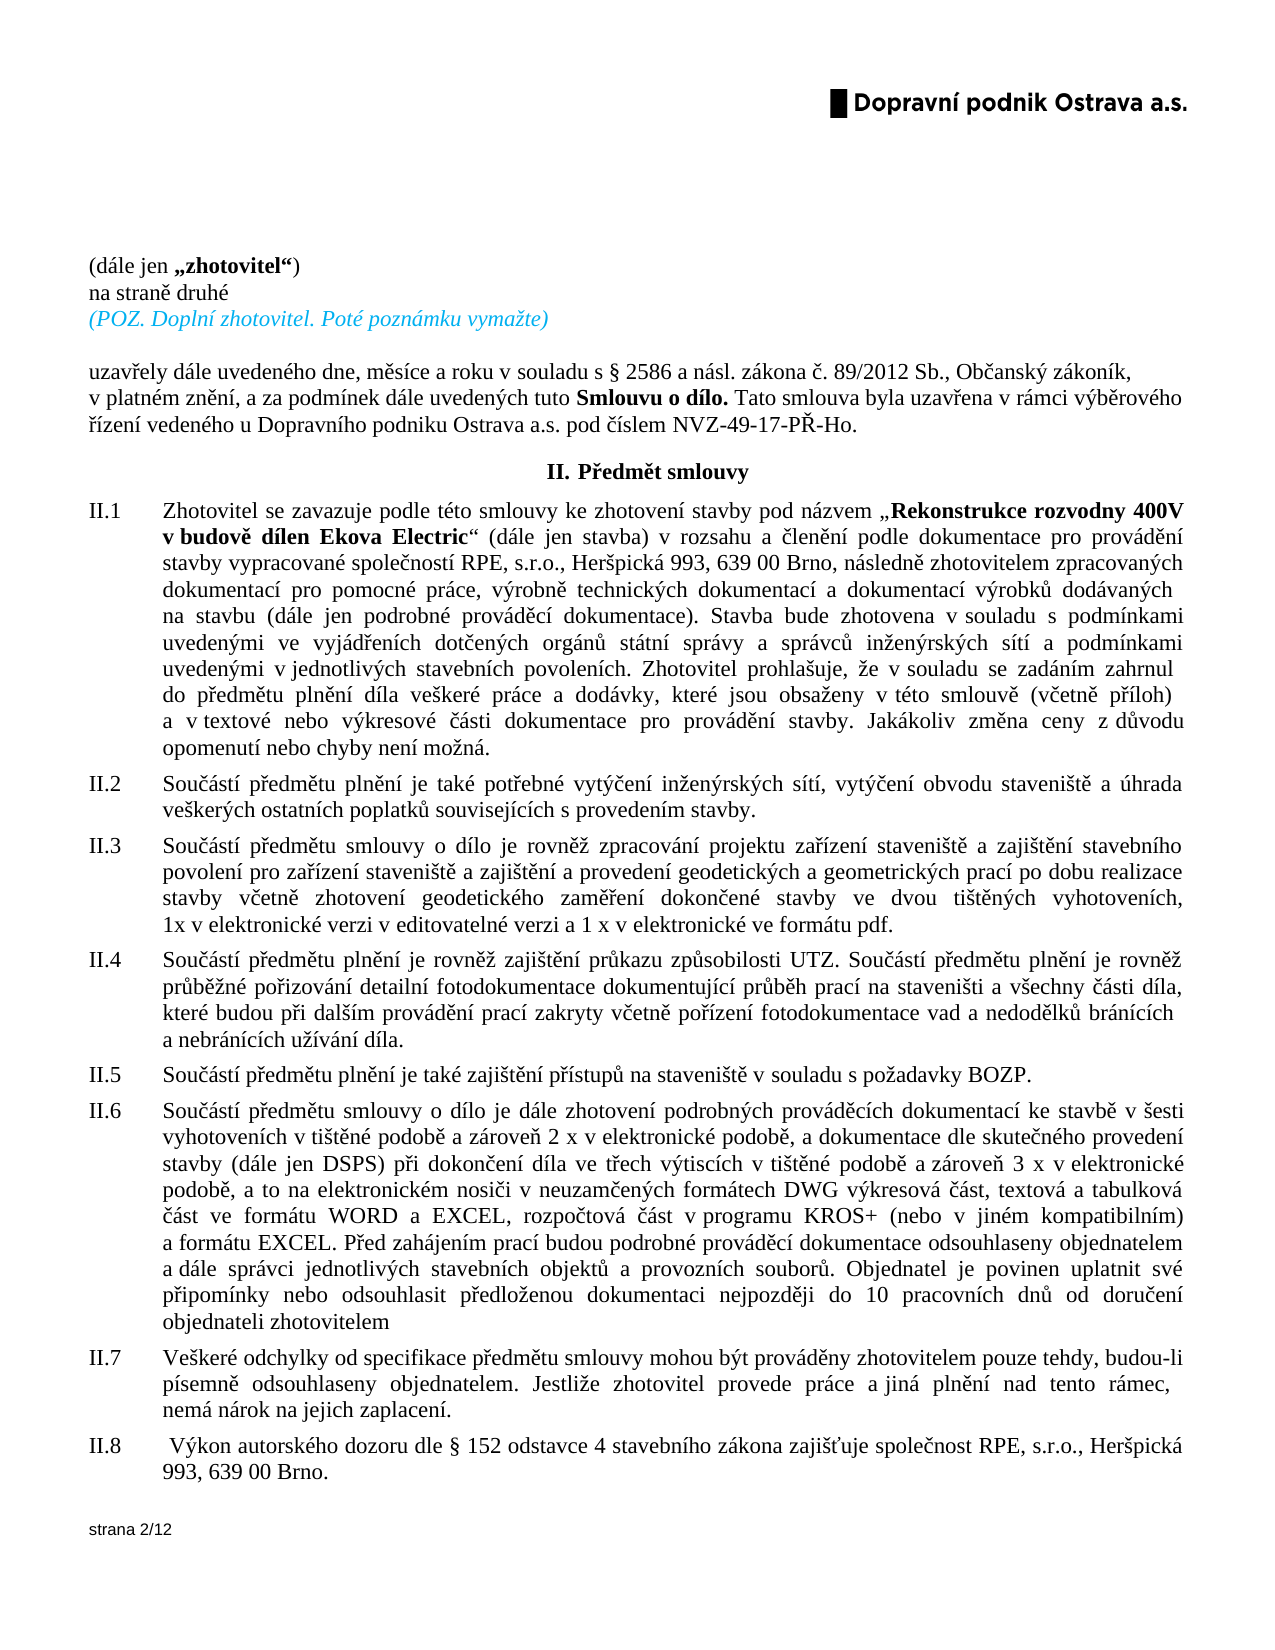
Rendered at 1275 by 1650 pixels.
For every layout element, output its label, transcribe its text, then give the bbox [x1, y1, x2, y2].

text (dále jen „zhotovitel“) [89, 253, 1184, 279]
text na straně druhé [89, 279, 1184, 305]
text uzavřely dále uvedeného dne, měsíce a roku v souladu s § 2586 a násl. zákona č. 89/2012 Sb., Občanský zákoník, v platném znění, a za podmínek dále uvedených tuto Smlouvu o dílo. Tato smlouva byla uzavřena v rámci výběrového řízení vedeného u Dopravního podniku Ostrava a.s. pod číslem NVZ-49-17-PŘ-Ho. [89, 358, 1186, 437]
list Zhotovitel se zavazuje podle této smlouvy ke zhotovení stavby pod názvem „Rekonstrukce rozvodny 400V v budově dílen Ekova Electric“ (dále jen stavba) v rozsahu a členění podle dokumentace pro provádění stavby vypracované společností RPE, s.r.o., Heršpická 993, 639 00 Brno, následně zhotovitelem zpracovaných dokumentací pro pomocné práce, výrobně technických dokumentací a dokumentací výrobků dodávaných na stavbu (dále jen podrobné prováděcí dokumentace). Stavba bude zhotovena v souladu s podmínkami uvedenými ve vyjádřeních dotčených orgánů státní správy a správců inženýrských sítí a podmínkami uvedenými v jednotlivých stavebních povoleních. Zhotovitel prohlašuje, že v souladu se zadáním zahrnul do předmětu plnění díla veškeré práce a dodávky, které jsou obsaženy v této smlouvě (včetně příloh) a v textové nebo výkresové části dokumentace pro provádění stavby. Jakákoliv změna ceny z důvodu opomenutí nebo chyby není možná. [89, 497, 1184, 760]
list Veškeré odchylky od specifikace předmětu smlouvy mohou být prováděny zhotovitelem pouze tehdy, budou-li písemně odsouhlaseny objednatelem. Jestliže zhotovitel provede práce a jiná plnění nad tento rámec, nemá nárok na jejich zaplacení. [89, 1344, 1184, 1423]
list Součástí předmětu plnění je rovněž zajištění průkazu způsobilosti UTZ. Součástí předmětu plnění je rovněž průběžné pořizování detailní fotodokumentace dokumentující průběh prací na staveništi a všechny části díla, které budou při dalším provádění prací zakryty včetně pořízení fotodokumentace vad a nedodělků bránících a nebránících užívání díla. [89, 947, 1184, 1052]
list Součástí předmětu plnění je také zajištění přístupů na staveniště v souladu s požadavky BOZP. [89, 1061, 1184, 1088]
picture [830, 89, 1187, 118]
list Součástí předmětu smlouvy o dílo je dále zhotovení podrobných prováděcích dokumentací ke stavbě v šesti vyhotoveních v tištěné podobě a zároveň 2 x v elektronické podobě, a dokumentace dle skutečného provedení stavby (dále jen DSPS) při dokončení díla ve třech výtiscích v tištěné podobě a zároveň 3 x v elektronické podobě, a to na elektronickém nosiči v neuzamčených formátech DWG výkresová část, textová a tabulková část ve formátu WORD a EXCEL, rozpočtová část v programu KROS+ (nebo v jiném kompatibilním) a formátu EXCEL. Před zahájením prací budou podrobné prováděcí dokumentace odsouhlaseny objednatelem a dále správci jednotlivých stavebních objektů a provozních souborů. Objednatel je povinen uplatnit své připomínky nebo odsouhlasit předloženou dokumentaci nejpozději do 10 pracovních dnů od doručení objednateli zhotovitelem [89, 1097, 1184, 1334]
list Součástí předmětu plnění je také potřebné vytýčení inženýrských sítí, vytýčení obvodu staveniště a úhrada veškerých ostatních poplatků souvisejících s provedením stavby. [89, 770, 1184, 822]
subtitle Předmět smlouvy [546, 458, 1184, 484]
list Výkon autorského dozoru dle § 152 odstavce 4 stavebního zákona zajišťuje společnost RPE, s.r.o., Heršpická 993, 639 00 Brno. [89, 1432, 1184, 1485]
list Součástí předmětu smlouvy o dílo je rovněž zpracování projektu zařízení staveniště a zajištění stavebního povolení pro zařízení staveniště a zajištění a provedení geodetických a geometrických prací po dobu realizace stavby včetně zhotovení geodetického zaměření dokončené stavby ve dvou tištěných vyhotoveních, 1x v elektronické verzi v editovatelné verzi a 1 x v elektronické ve formátu pdf. [89, 832, 1184, 937]
text (POZ. Doplní zhotovitel. Poté poznámku vymažte) [89, 305, 1184, 332]
